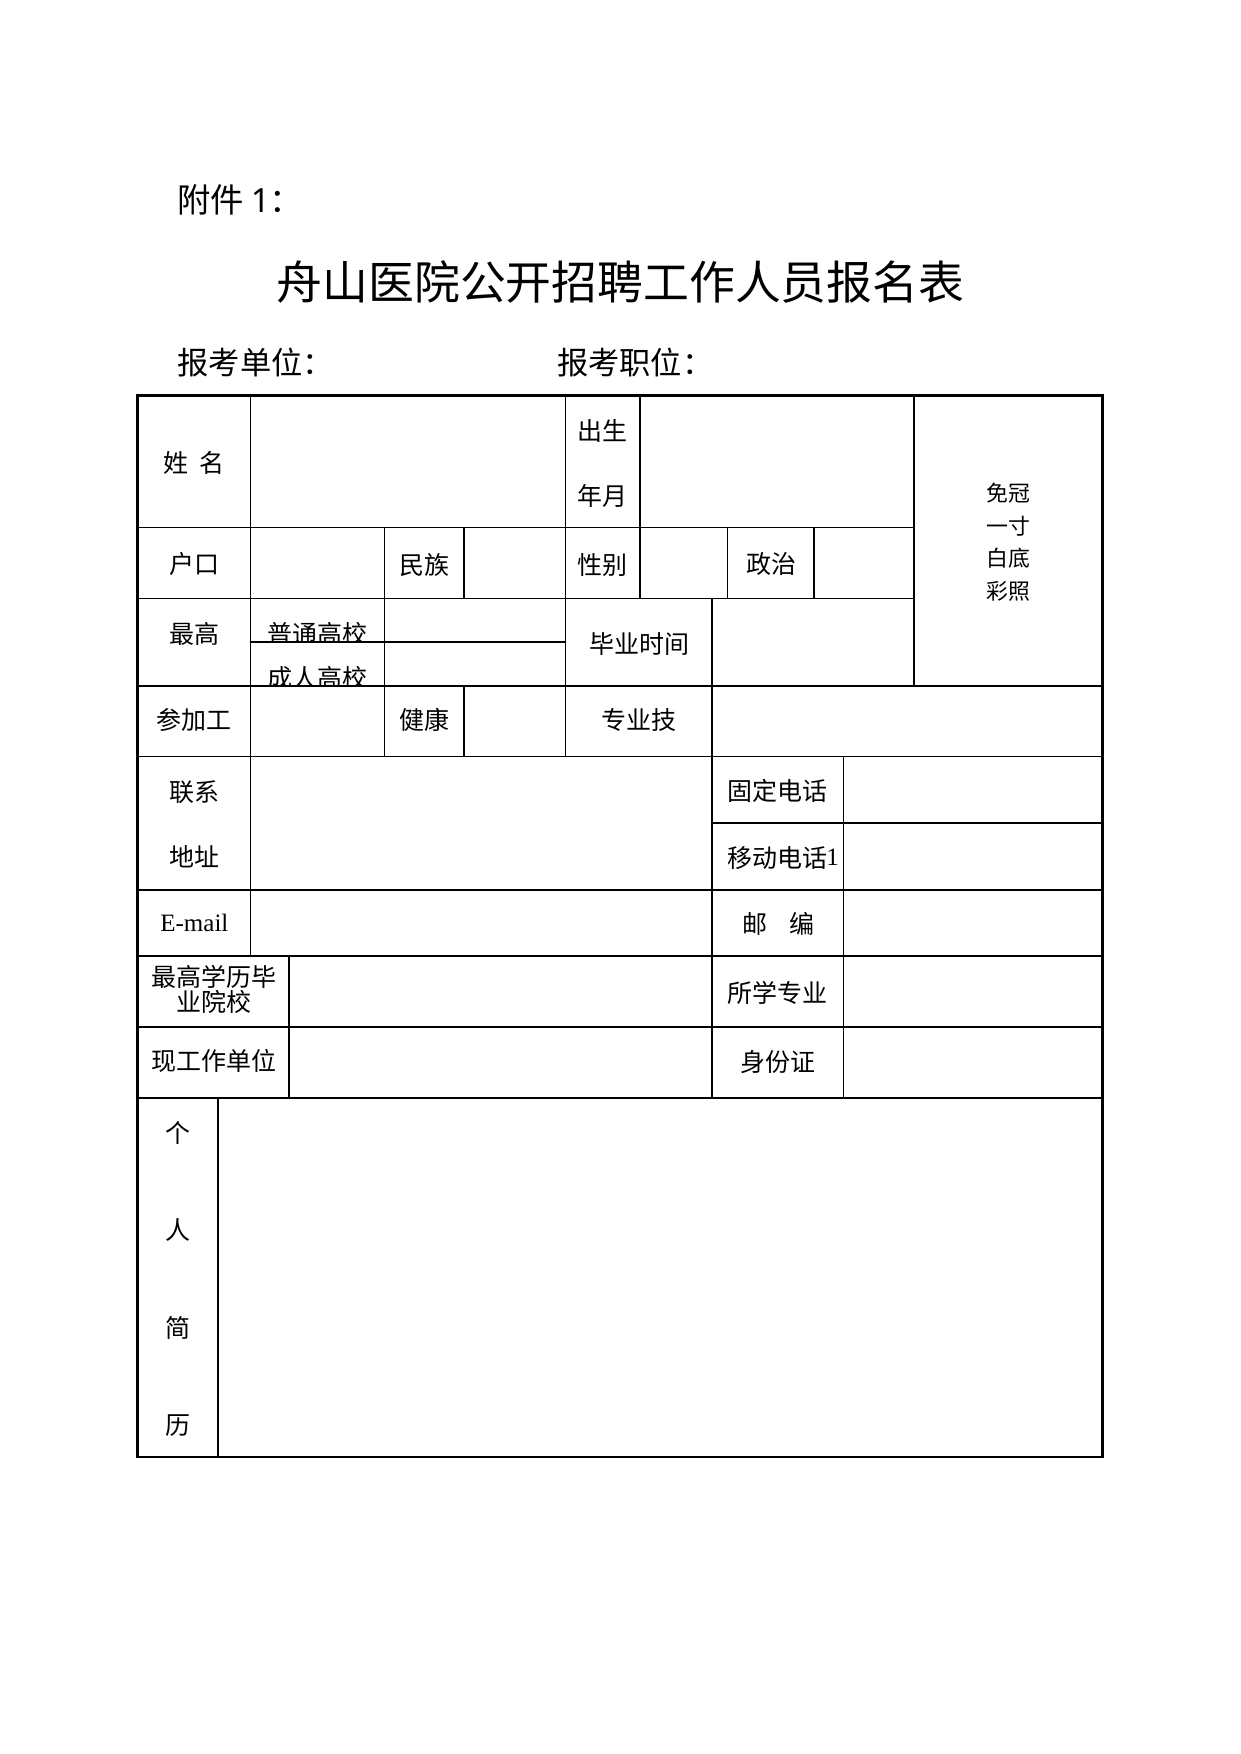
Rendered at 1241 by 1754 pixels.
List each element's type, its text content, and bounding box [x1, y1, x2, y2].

table_cell [465, 687, 565, 756]
table_cell 健康状况 [385, 687, 463, 756]
table_cell [290, 957, 711, 1026]
table_cell [844, 757, 1101, 822]
table_cell [385, 643, 565, 685]
table_cell 参加工作时间 [139, 687, 250, 756]
table_cell 最高学历毕业院校 [139, 957, 288, 1026]
text 报考单位： 报考职位： [177, 328, 1063, 393]
table_cell [713, 687, 1101, 756]
table_cell [385, 599, 565, 641]
table_cell 1 [844, 824, 1101, 889]
text 舟山医院公开招聘工作人员报名表 [177, 231, 1063, 328]
table_cell [251, 528, 384, 597]
table_cell 邮 编 [713, 891, 843, 955]
table_cell 固定电话 [713, 757, 843, 822]
table_cell [251, 757, 711, 889]
table_cell 身份证 号码 [713, 1028, 843, 1097]
table_cell [290, 1028, 711, 1097]
table_cell 性别 [566, 528, 639, 597]
table_cell [641, 528, 727, 597]
table_header 出生 年月 [566, 397, 639, 527]
table_cell 民族 [385, 528, 463, 597]
table_cell [844, 957, 1101, 1026]
table_cell 户口 所在地 [139, 528, 250, 597]
table_cell 现工作单位 [139, 1028, 288, 1097]
table_header [251, 397, 565, 527]
table_cell 专业技 术资格 [566, 687, 711, 756]
table_cell [815, 528, 913, 597]
table_cell 毕业时间 [566, 599, 711, 685]
table_header 姓 名 [139, 397, 250, 527]
table_header 免冠 一寸 白底 彩照 [915, 397, 1101, 685]
table_cell [251, 687, 384, 756]
table_cell 成人高校 [251, 643, 384, 685]
table_cell 联系 地址 [139, 757, 250, 889]
table_cell [465, 528, 565, 597]
table_header [641, 397, 913, 527]
text 附件1： [177, 166, 1063, 231]
table_cell 个 人 简 历 [139, 1099, 217, 1456]
table_cell 普通高校 [251, 599, 384, 641]
table_cell 所学专业 [713, 957, 843, 1026]
table_cell [844, 891, 1101, 955]
table_cell 政治 面貌 [728, 528, 813, 597]
table_cell 移动电话 [713, 824, 843, 889]
table_cell 最高 学历 [139, 599, 250, 685]
table_cell [713, 599, 913, 685]
table_cell E-mail [139, 891, 250, 955]
table_cell [251, 891, 711, 955]
table_cell [219, 1099, 1101, 1456]
table_cell [844, 1028, 1101, 1097]
